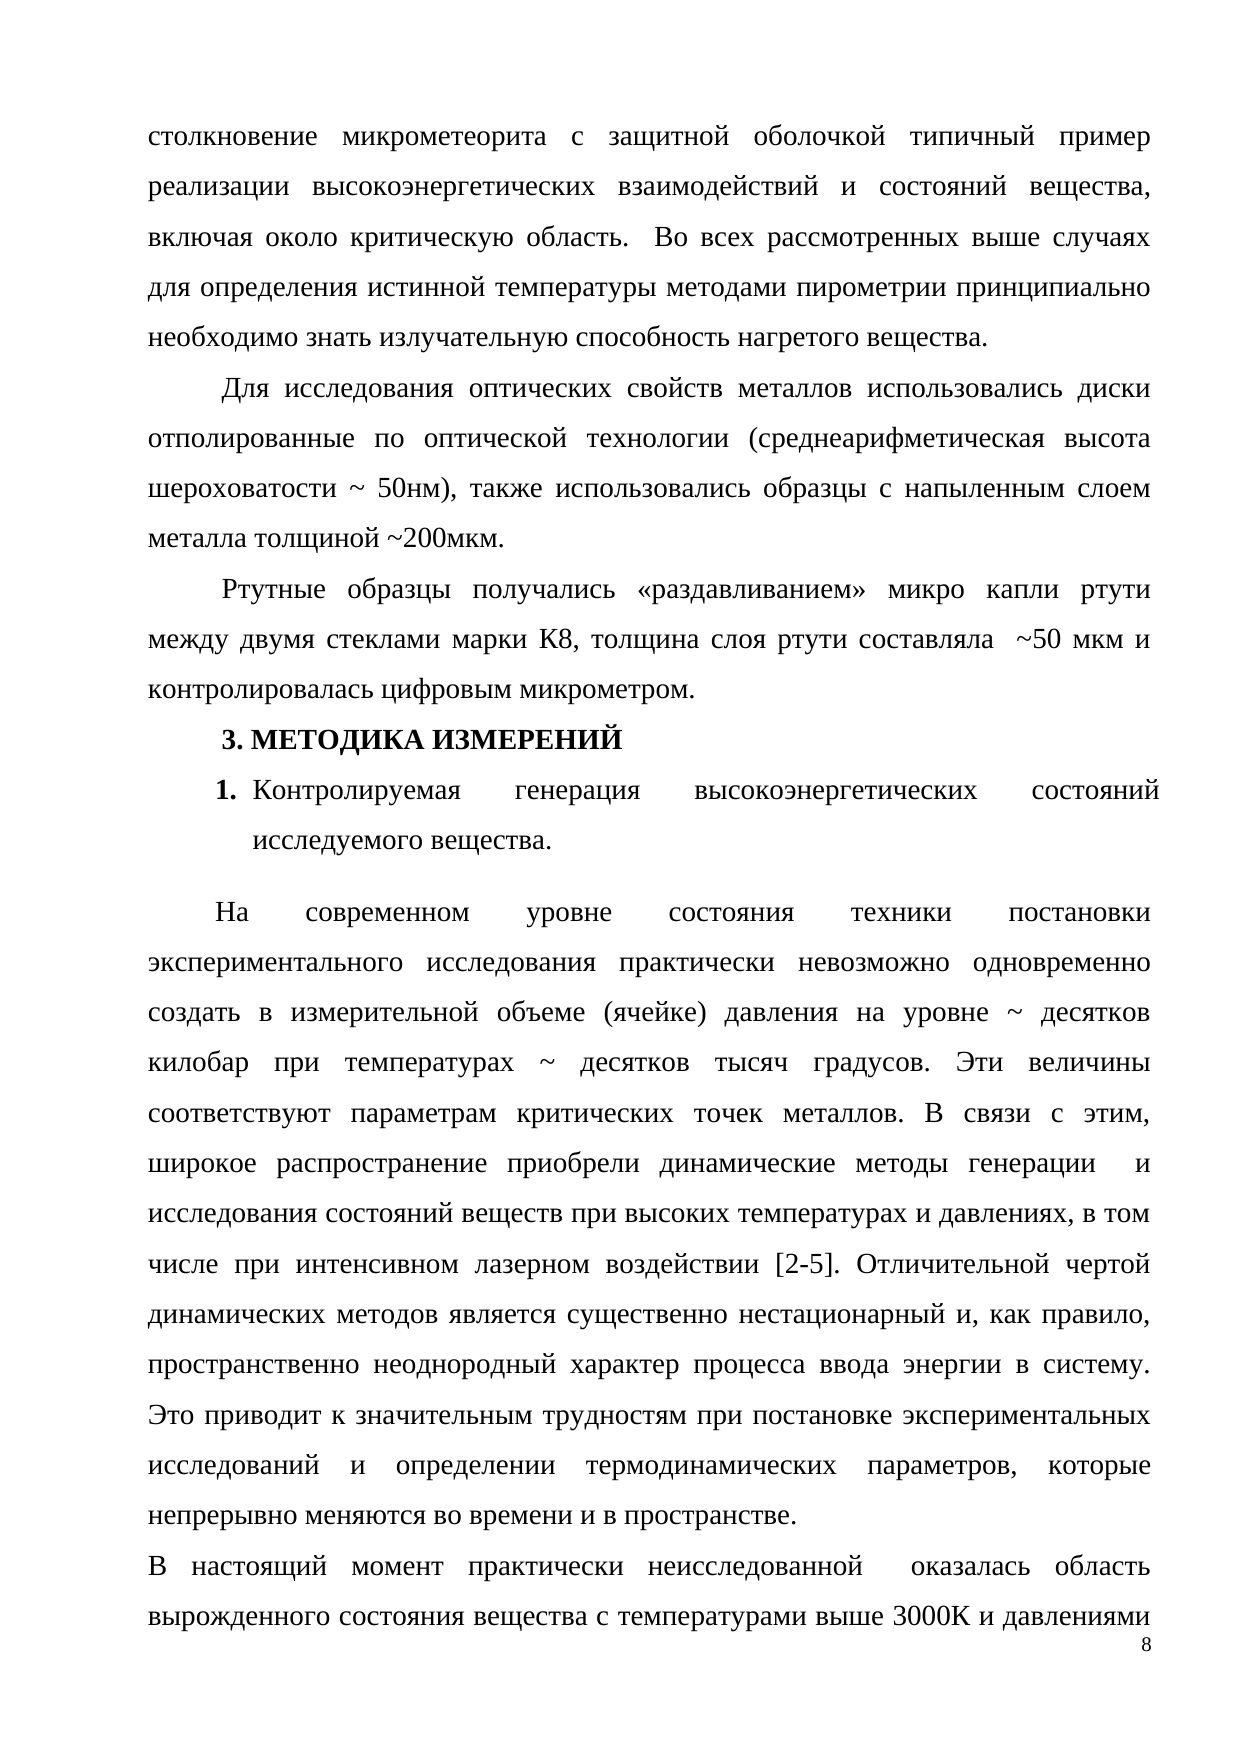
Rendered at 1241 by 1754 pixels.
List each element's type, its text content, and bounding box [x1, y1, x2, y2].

text На современном уровне состояния техники постановки экспериментального исследования практически невозможно одновременно создать в измерительной объеме (ячейке) давления на уровне ~ десятков килобар при температурах ~ десятков тысяч градусов. Эти величины соответствуют параметрам критических точек металлов. В связи с этим, широкое распространение приобрели динамические методы генерации и исследования состояний веществ при высоких температурах и давлениях, в том числе при интенсивном лазерном воздействии [2-5]. Отличительной чертой динамических методов является существенно нестационарный и, как правило, пространственно неоднородный характер процесса ввода энергии в систему. Это приводит к значительным трудностям при постановке экспериментальных исследований и определении термодинамических параметров, которые непрерывно меняются во времени и в пространстве. [148, 894, 1152, 1531]
text Ртутные образцы получались «раздавливанием» микро капли ртути между двумя стеклами марки К8, толщина слоя ртути составляла ~50 мкм и контролировалась цифровым микрометром. [148, 571, 1152, 705]
list Контролируемая генерация высокоэнергетических состояний исследуемого вещества. [215, 772, 1160, 856]
text 3. МЕТОДИКА ИЗМЕРЕНИЙ [148, 722, 1152, 755]
text Для исследования оптических свойств металлов использовались диски отполированные по оптической технологии (среднеарифметическая высота шероховатости ~ 50нм), также использовались образцы с напыленным слоем металла толщиной ~200мкм. [148, 370, 1152, 554]
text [148, 118, 1152, 353]
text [148, 1548, 1152, 1632]
